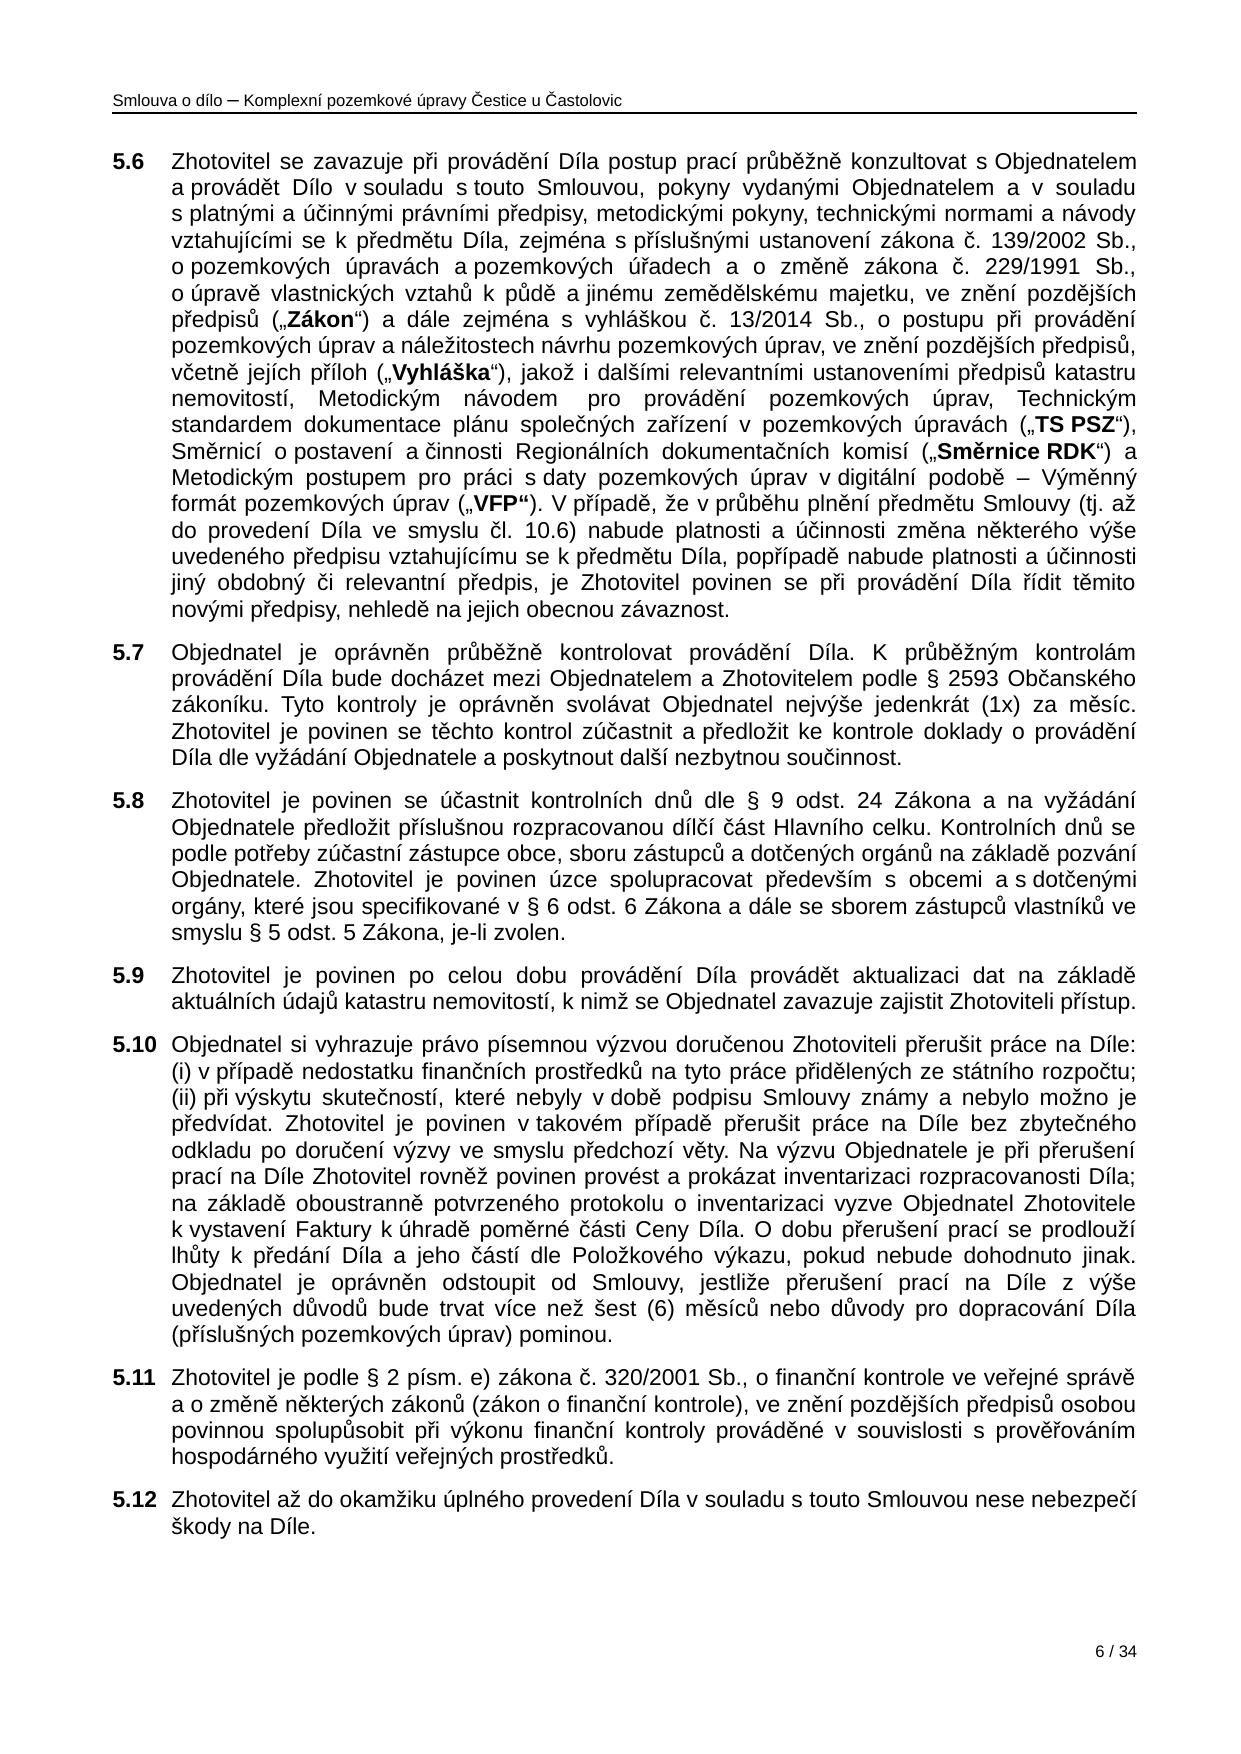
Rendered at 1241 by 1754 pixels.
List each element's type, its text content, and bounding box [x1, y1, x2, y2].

text Zhotovitel až do okamžiku úplného provedení Díla v souladu s touto Smlouvou nese nebezpečí škody na Díle. [112, 1486, 1137, 1539]
text Zhotovitel je podle § 2 písm. e) zákona č. 320/2001 Sb., o finanční kontrole ve veřejné správě a o změně některých zákonů (zákon o finanční kontrole), ve znění pozdějších předpisů osobou povinnou spolupůsobit při výkonu finanční kontroly prováděné v souvislosti s prověřováním hospodárného využití veřejných prostředků. [112, 1364, 1137, 1470]
text Objednatel je oprávněn průběžně kontrolovat provádění Díla. K průběžným kontrolám provádění Díla bude docházet mezi Objednatelem a Zhotovitelem podle § 2593 Občanského zákoníku. Tyto kontroly je oprávněn svolávat Objednatel nejvýše jedenkrát (1x) za měsíc. Zhotovitel je povinen se těchto kontrol zúčastnit a předložit ke kontrole doklady o provádění Díla dle vyžádání Objednatele a poskytnout další nezbytnou součinnost. [112, 639, 1137, 771]
text Objednatel si vyhrazuje právo písemnou výzvou doručenou Zhotoviteli přerušit práce na Díle: (i) v případě nedostatku finančních prostředků na tyto práce přidělených ze státního rozpočtu; (ii) při výskytu skutečností, které nebyly v době podpisu Smlouvy známy a nebylo možno je předvídat. Zhotovitel je povinen v takovém případě přerušit práce na Díle bez zbytečného odkladu po doručení výzvy ve smyslu předchozí věty. Na výzvu Objednatele je při přerušení prací na Díle Zhotovitel rovněž povinen provést a prokázat inventarizaci rozpracovanosti Díla; na základě oboustranně potvrzeného protokolu o inventarizaci vyzve Objednatel Zhotovitele k vystavení Faktury k úhradě poměrné části Ceny Díla. O dobu přerušení prací se prodlouží lhůty k předání Díla a jeho částí dle Položkového výkazu, pokud nebude dohodnuto jinak. Objednatel je oprávněn odstoupit od Smlouvy, jestliže přerušení prací na Díle z výše uvedených důvodů bude trvat více než šest (6) měsíců nebo důvody pro dopracování Díla (příslušných pozemkových úprav) pominou. [112, 1031, 1137, 1348]
text Zhotovitel se zavazuje při provádění Díla postup prací průběžně konzultovat s Objednatelem a provádět Dílo v souladu s touto Smlouvou, pokyny vydanými Objednatelem a v souladu s platnými a účinnými právními předpisy, metodickými pokyny, technickými normami a návody vztahujícími se k předmětu Díla, zejména s příslušnými ustanovení zákona č. 139/2002 Sb., o pozemkových úpravách a pozemkových úřadech a o změně zákona č. 229/1991 Sb., o úpravě vlastnických vztahů k půdě a jinému zemědělskému majetku, ve znění pozdějších předpisů („Zákon“) a dále zejména s vyhláškou č. 13/2014 Sb., o postupu při provádění pozemkových úprav a náležitostech návrhu pozemkových úprav, ve znění pozdějších předpisů, včetně jejích příloh („Vyhláška“), jakož i dalšími relevantními ustanoveními předpisů katastru nemovitostí, Metodickým návodem pro provádění pozemkových úprav, Technickým standardem dokumentace plánu společných zařízení v pozemkových úpravách („TS PSZ“), Směrnicí o postavení a činnosti Regionálních dokumentačních komisí („Směrnice RDK“) a Metodickým postupem pro práci s daty pozemkových úprav v digitální podobě – Výměnný formát pozemkových úprav („VFP“). V případě, že v průběhu plnění předmětu Smlouvy (tj. až do provedení Díla ve smyslu čl. 10.6) nabude platnosti a účinnosti změna některého výše uvedeného předpisu vztahujícímu se k předmětu Díla, popřípadě nabude platnosti a účinnosti jiný obdobný či relevantní předpis, je Zhotovitel povinen se při provádění Díla řídit těmito novými předpisy, nehledě na jejich obecnou závaznost. [112, 148, 1137, 622]
text Zhotovitel je povinen se účastnit kontrolních dnů dle § 9 odst. 24 Zákona a na vyžádání Objednatele předložit příslušnou rozpracovanou dílčí část Hlavního celku. Kontrolních dnů se podle potřeby zúčastní zástupce obce, sboru zástupců a dotčených orgánů na základě pozvání Objednatele. Zhotovitel je povinen úzce spolupracovat především s obcemi a s dotčenými orgány, které jsou specifikované v § 6 odst. 6 Zákona a dále se sborem zástupců vlastníků ve smyslu § 5 odst. 5 Zákona, je-li zvolen. [112, 787, 1137, 945]
text Zhotovitel je povinen po celou dobu provádění Díla provádět aktualizaci dat na základě aktuálních údajů katastru nemovitostí, k nimž se Objednatel zavazuje zajistit Zhotoviteli přístup. [112, 962, 1137, 1015]
